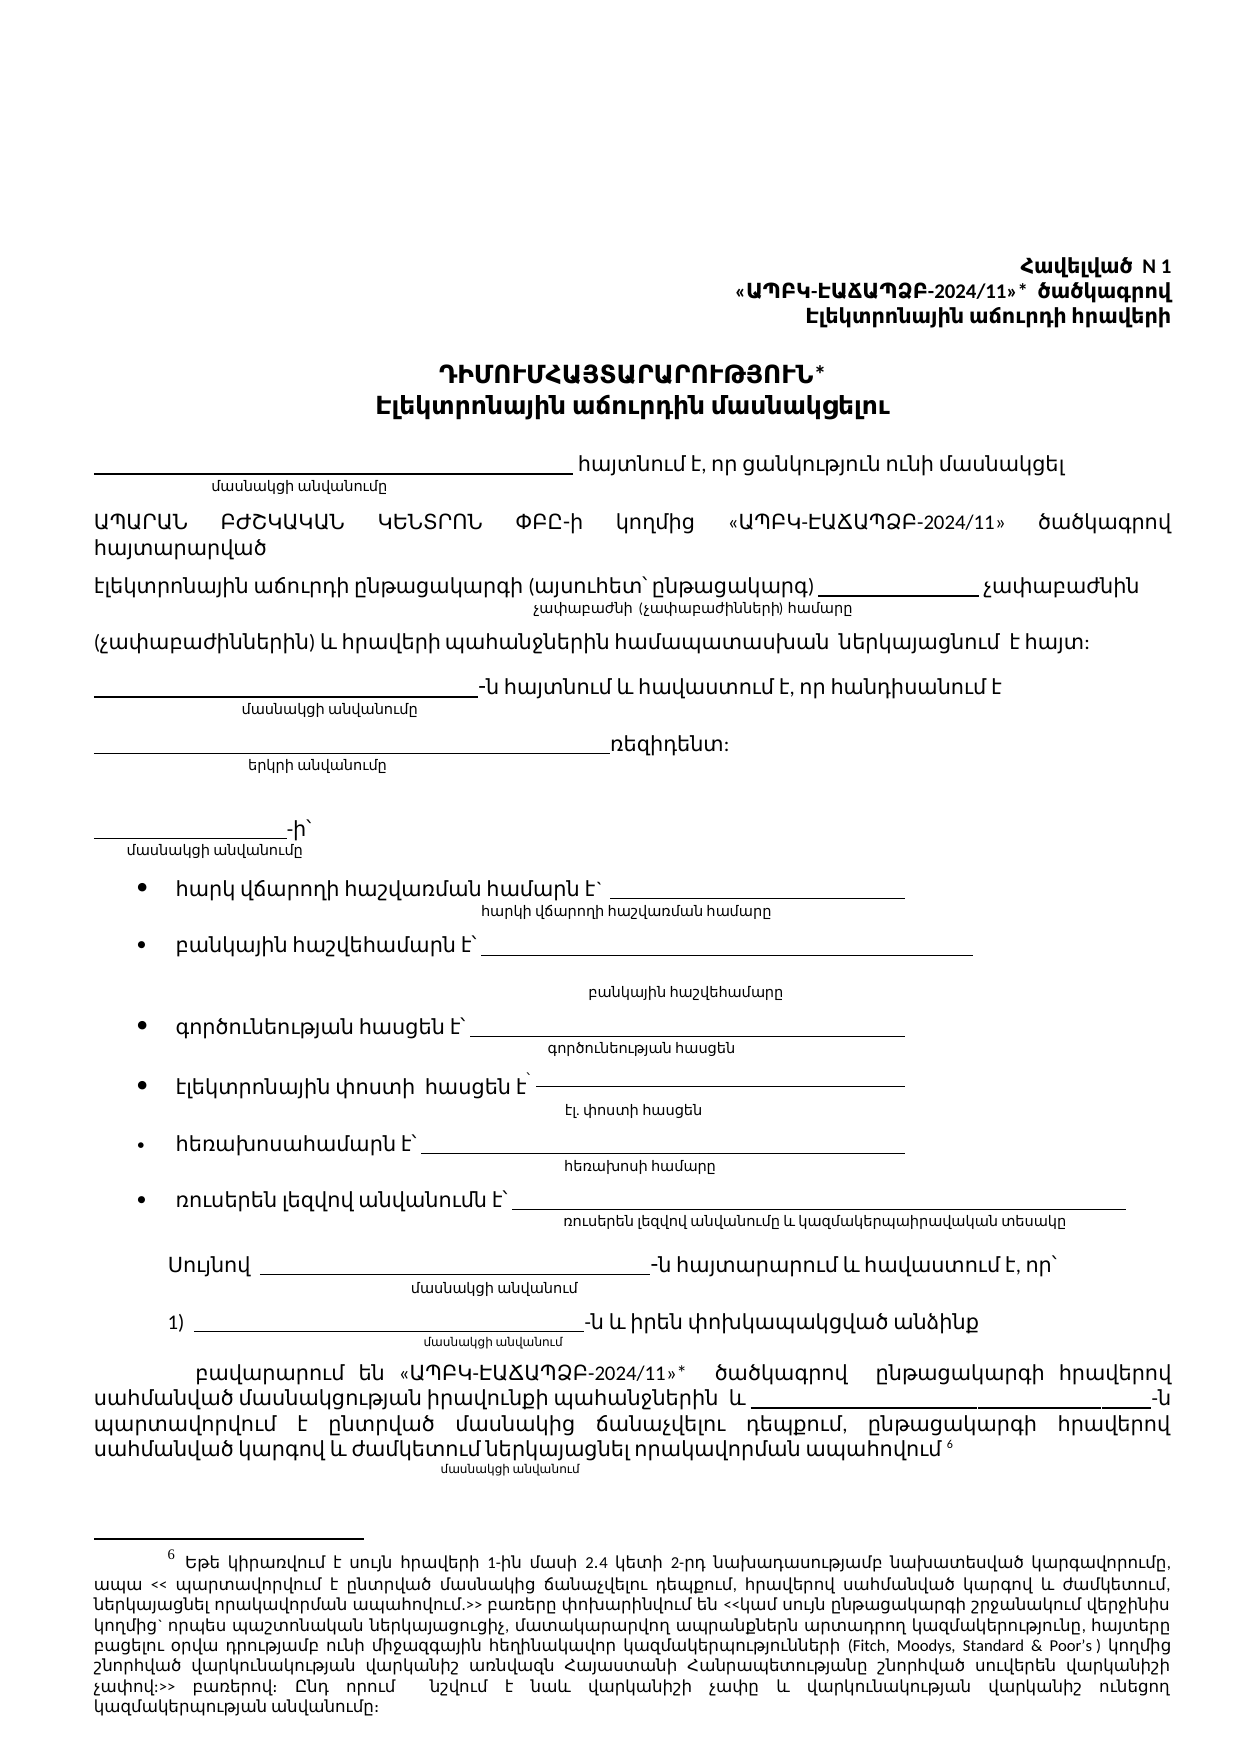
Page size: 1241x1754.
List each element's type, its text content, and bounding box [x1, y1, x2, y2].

text մասնակցի անվանում [94, 1335, 1171, 1360]
text հարկի վճարողի հաշվառման համարը [94, 902, 1171, 933]
list հեռախոսահամարն է՝ [138, 1131, 1171, 1157]
text ԱՊԱՐԱՆ ԲԺՇԿԱԿԱՆ ԿԵՆՏՐՈՆ ՓԲԸ-ի կողմից «ԱՊԲԿ-ԷԱՃԱՊՁԲ-2024/11» ծածկագրով հայտարարված [94, 507, 1171, 561]
text (չափաբաժիններին) և հրավերի պահանջներին համապատասխան ներկայացնում է հայտ: [94, 629, 1171, 655]
subtitle Էլեկտրոնային աճուրդին մասնակցելու [94, 390, 1171, 421]
text 1) -ն և իրեն փոխկապակցված անձինք [94, 1309, 1171, 1335]
list գործունեության հասցեն է՝ [138, 1014, 1171, 1040]
text մասնակցի անվանումը [94, 477, 1171, 507]
text Սույնով -ն հայտարարում և հավաստում է, որ՝ [94, 1248, 1171, 1279]
text ռուսերեն լեզվով անվանումը և կազմակերպաիրավական տեսակը [94, 1213, 1171, 1243]
text ԴԻՄՈՒՄՀԱՅՏԱՐԱՐՈՒԹՅՈՒՆ* [94, 360, 1171, 390]
text բավարարում են «ԱՊԲԿ-ԷԱՃԱՊՁԲ-2024/11»* ծածկագրով ընթացակարգի հրավերով սահմանված մասնակցության իրավունքի պահանջներին և -ն պարտավորվում է ընտրված մասնակից ճանաչվելու դեպքում, ընթացակարգի հրավերով սահմանված կարգով և ժամկետում ներկայացնել որակավորման ապահովում [94, 1360, 1171, 1462]
list ռուսերեն լեզվով անվանումն է՝ [138, 1187, 1171, 1213]
text հեռախոսի համարը [462, 1157, 1171, 1187]
text էլ. փոստի հասցեն [94, 1101, 1171, 1131]
text մասնակցի անվանում [94, 1462, 1171, 1487]
text -ի՝ [94, 816, 1171, 841]
text -ն հայտնում և հավաստում է, որ հանդիսանում է [94, 670, 1171, 701]
list հարկ վճարողի հաշվառման համարն է` [138, 872, 1171, 902]
text մասնակցի անվանում [94, 1279, 1171, 1309]
text չափաբաժնի (չափաբաժինների) համարը [94, 599, 1171, 629]
text բանկային հաշվեհամարը [94, 983, 1171, 1014]
text Էլեկտրոնային աճուրդի հրավերի [94, 304, 1171, 329]
text «ԱՊԲԿ-ԷԱՃԱՊՁԲ-2024/11»* ծածկագրով [94, 278, 1171, 304]
text հայտնում է, որ ցանկություն ունի մասնակցել [94, 451, 1171, 477]
text մասնակցի անվանումը [94, 701, 1171, 731]
text էլեկտրոնային աճուրդի ընթացակարգի (այսուհետ՝ ընթացակարգ) չափաբաժնին [94, 573, 1171, 599]
text ռեզիդենտ: [94, 731, 1171, 756]
text գործունեության հասցեն [94, 1040, 1171, 1070]
text Հավելված N 1 [94, 253, 1171, 278]
list էլեկտրոնային փոստի հասցեն է՝ [138, 1070, 1171, 1101]
list բանկային հաշվեհամարն է՝ [138, 933, 1171, 983]
text երկրի անվանումը [94, 756, 1171, 787]
text մասնակցի անվանումը [94, 841, 1171, 872]
